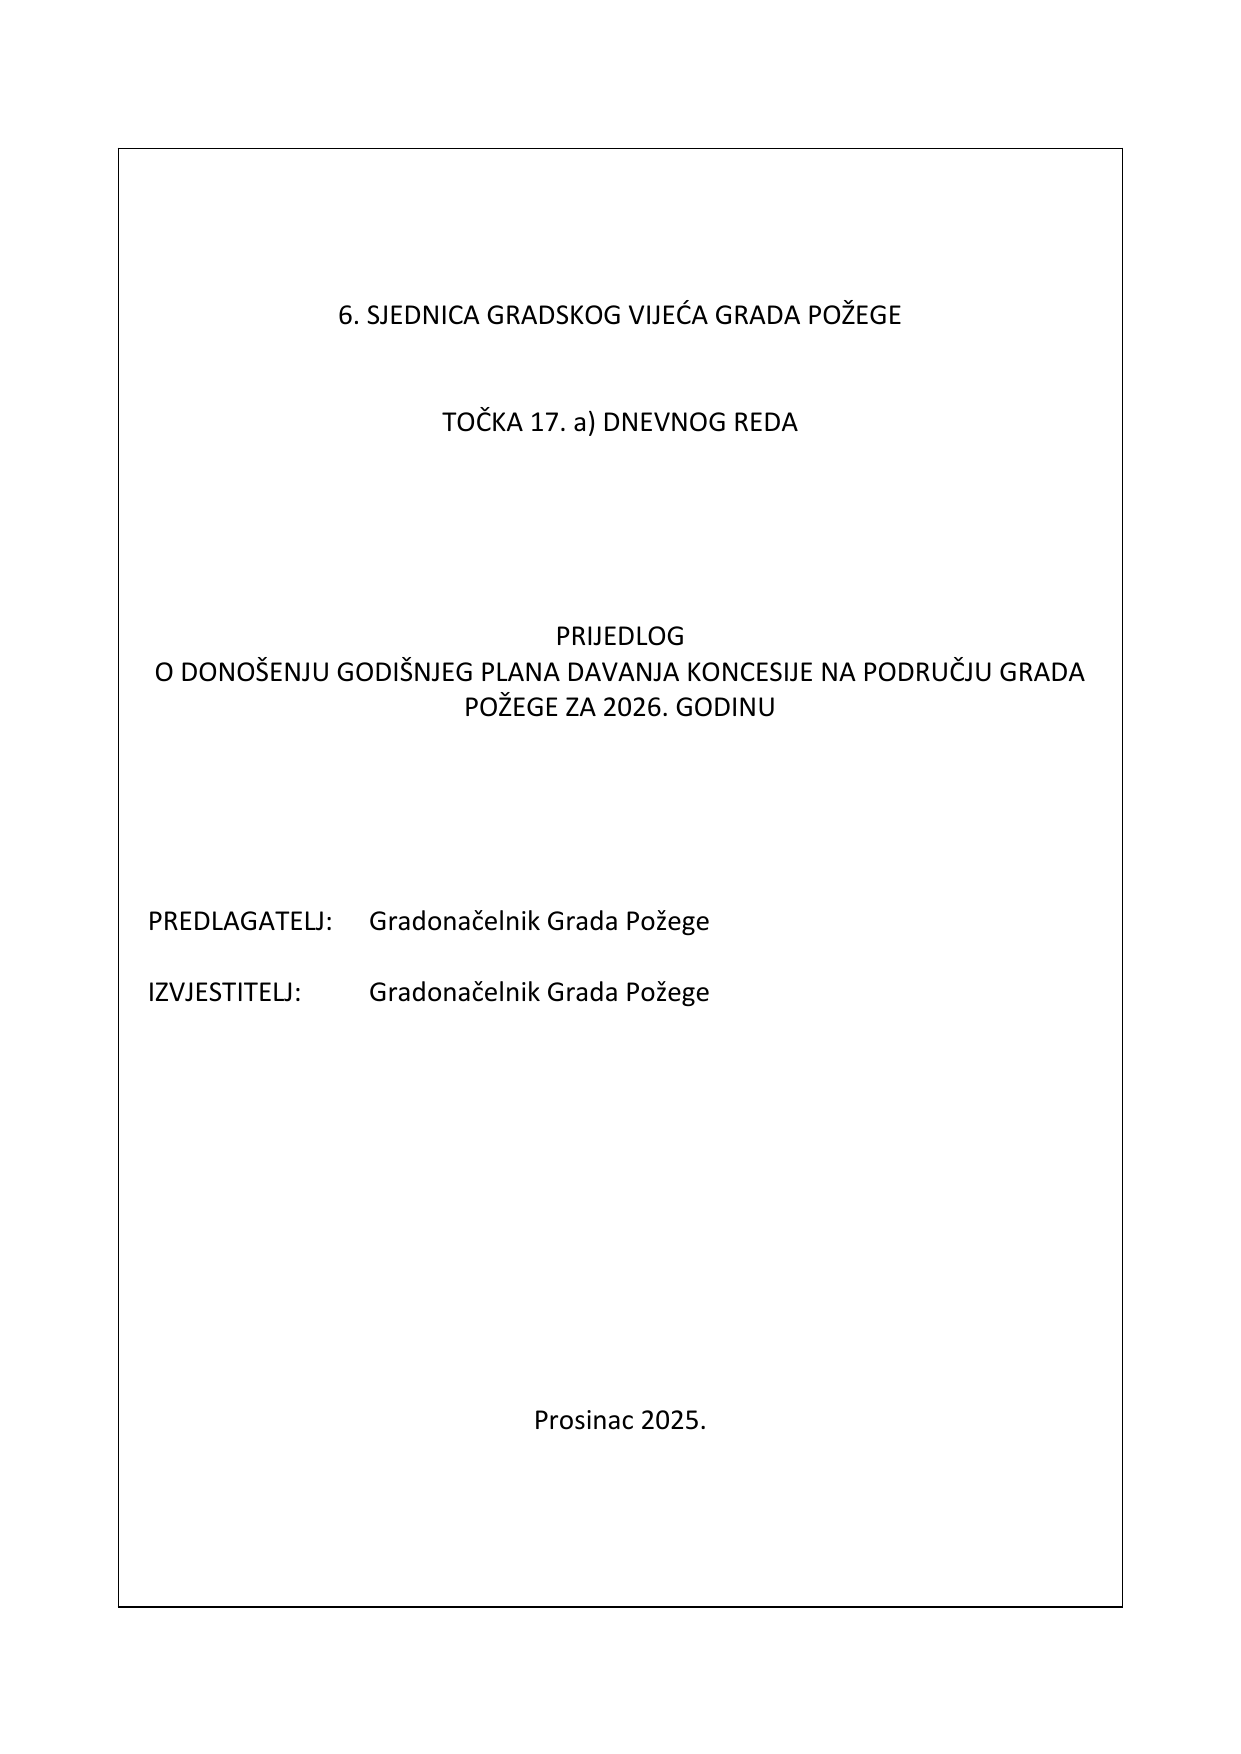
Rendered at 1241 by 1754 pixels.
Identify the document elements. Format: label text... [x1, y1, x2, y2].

table_header 6. SJEDNICA GRADSKOG VIJEĆA GRADA POŽEGE TOČKA 17. a) DNEVNOG REDA PRIJEDLOG O DONOŠENJU GODIŠNJEG PLANA DAVANJA KONCESIJE NA PODRUČJU GRADA POŽEGE ZA 2026. GODINU PREDLAGATELJ: Gradonačelnik Grada Požege IZVJESTITELJ: Gradonačelnik Grada Požege Prosinac 2025. [119, 149, 1122, 1606]
